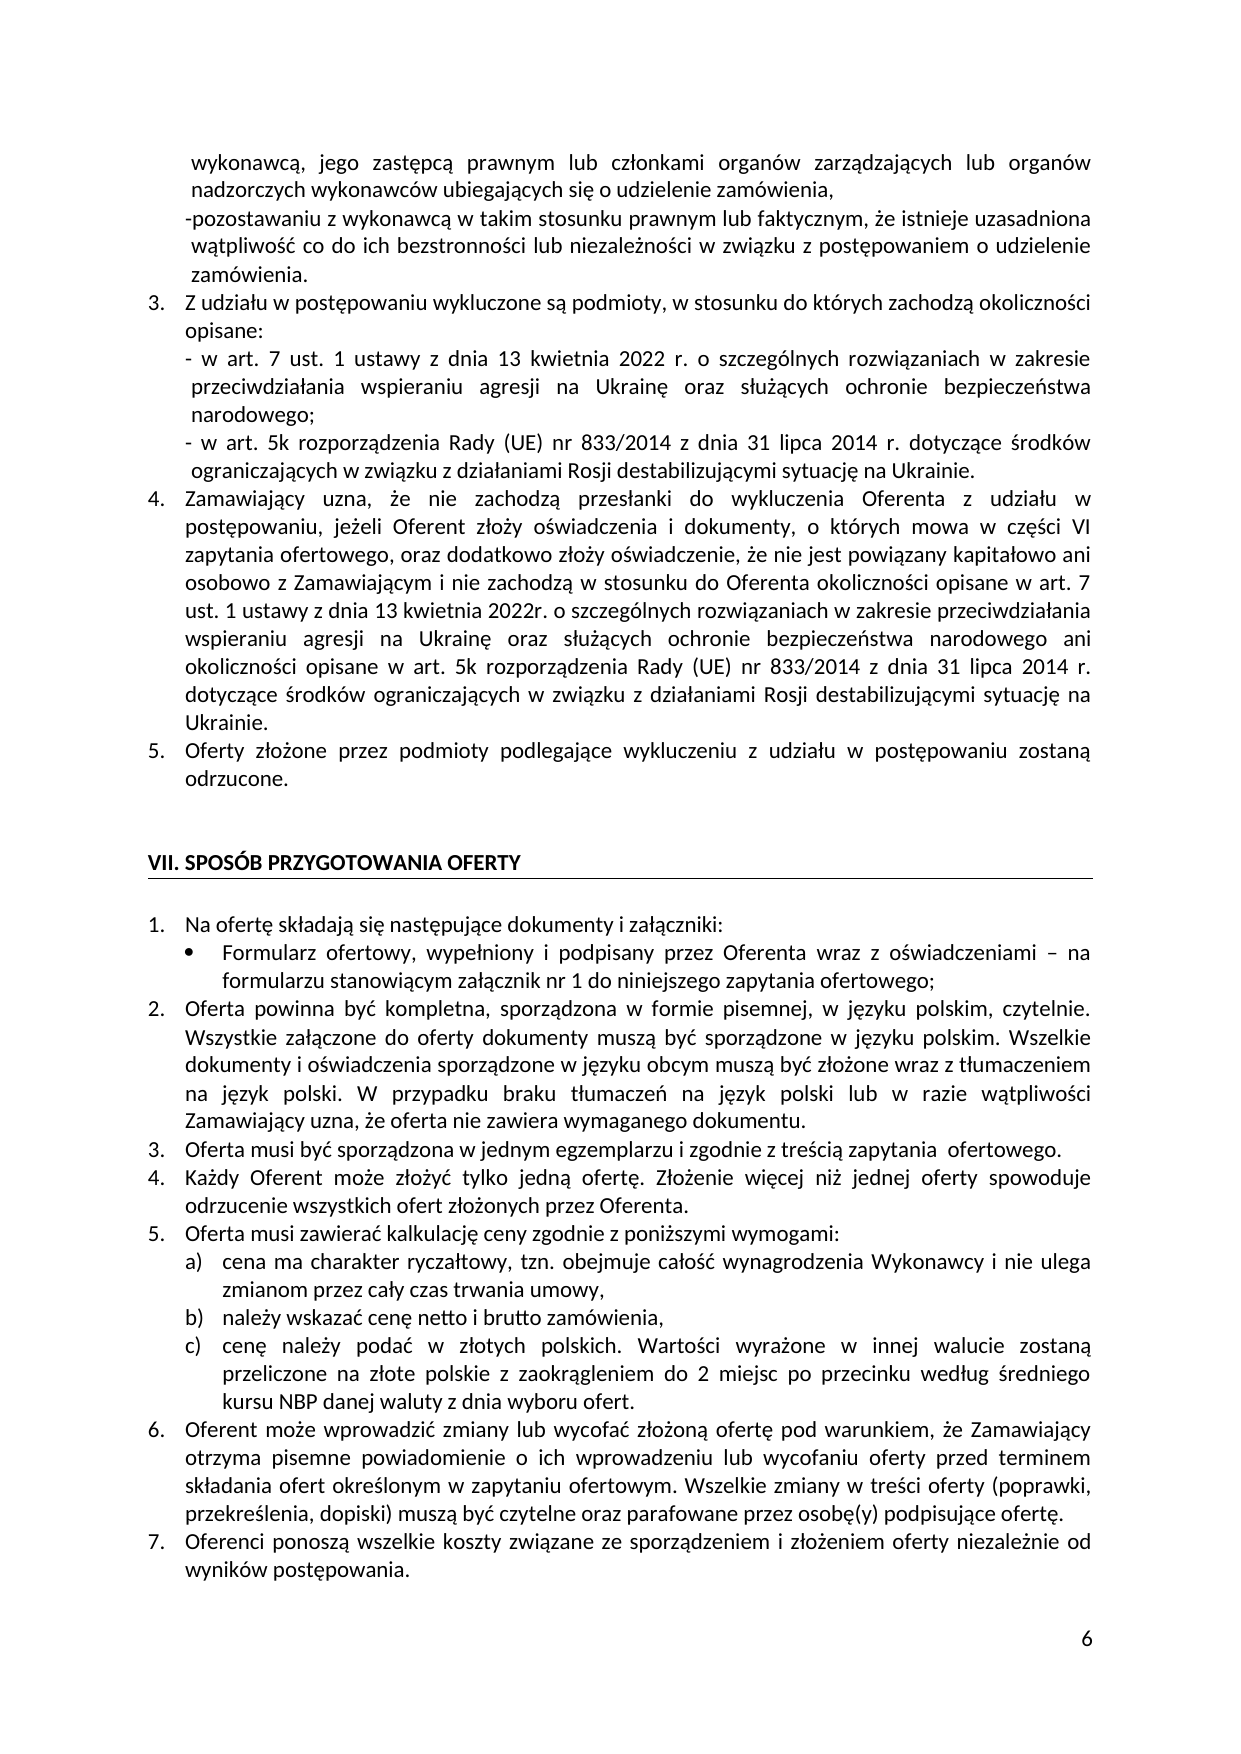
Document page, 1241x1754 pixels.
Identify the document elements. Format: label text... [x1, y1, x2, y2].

text - w art. 5k rozporządzenia Rady (UE) nr 833/2014 z dnia 31 lipca 2014 r. dotyczące środków ograniczających w związku z działaniami Rosji destabilizującymi sytuację na Ukrainie. [185, 428, 1093, 484]
list Z udziału w postępowaniu wykluczone są podmioty, w stosunku do których zachodzą okoliczności opisane: [148, 288, 1093, 344]
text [185, 148, 1093, 204]
list Każdy Oferent może złożyć tylko jedną ofertę. Złożenie więcej niż jednej oferty spowoduje odrzucenie wszystkich ofert złożonych przez Oferenta. [148, 1163, 1093, 1219]
list Oferent może wprowadzić zmiany lub wycofać złożoną ofertę pod warunkiem, że Zamawiający otrzyma pisemne powiadomienie o ich wprowadzeniu lub wycofaniu oferty przed terminem składania ofert określonym w zapytaniu ofertowym. Wszelkie zmiany w treści oferty (poprawki, przekreślenia, dopiski) muszą być czytelne oraz parafowane przez osobę(y) podpisujące ofertę. [148, 1415, 1093, 1527]
list Oferta powinna być kompletna, sporządzona w formie pisemnej, w języku polskim, czytelnie. Wszystkie załączone do oferty dokumenty muszą być sporządzone w języku polskim. Wszelkie dokumenty i oświadczenia sporządzone w języku obcym muszą być złożone wraz z tłumaczeniem na język polski. W przypadku braku tłumaczeń na język polski lub w razie wątpliwości Zamawiający uzna, że oferta nie zawiera wymaganego dokumentu. [148, 994, 1093, 1135]
text - w art. 7 ust. 1 ustawy z dnia 13 kwietnia 2022 r. o szczególnych rozwiązaniach w zakresie przeciwdziałania wspieraniu agresji na Ukrainę oraz służących ochronie bezpieczeństwa narodowego; [185, 344, 1093, 428]
list Zamawiający uzna, że nie zachodzą przesłanki do wykluczenia Oferenta z udziału w postępowaniu, jeżeli Oferent złoży oświadczenia i dokumenty, o których mowa w części VI zapytania ofertowego, oraz dodatkowo złoży oświadczenie, że nie jest powiązany kapitałowo ani osobowo z Zamawiającym i nie zachodzą w stosunku do Oferenta okoliczności opisane w art. 7 ust. 1 ustawy z dnia 13 kwietnia 2022r. o szczególnych rozwiązaniach w zakresie przeciwdziałania wspieraniu agresji na Ukrainę oraz służących ochronie bezpieczeństwa narodowego ani okoliczności opisane w art. 5k rozporządzenia Rady (UE) nr 833/2014 z dnia 31 lipca 2014 r. dotyczące środków ograniczających w związku z działaniami Rosji destabilizującymi sytuację na Ukrainie. [148, 484, 1093, 736]
list Na ofertę składają się następujące dokumenty i załączniki: [148, 911, 1093, 938]
text VII. SPOSÓB PRZYGOTOWANIA OFERTY [148, 848, 1093, 878]
list należy wskazać cenę netto i brutto zamówienia, [185, 1303, 1093, 1331]
list Oferenci ponoszą wszelkie koszty związane ze sporządzeniem i złożeniem oferty niezależnie od wyników postępowania. [148, 1527, 1093, 1583]
list Oferta musi zawierać kalkulację ceny zgodnie z poniższymi wymogami: [148, 1219, 1093, 1247]
text -pozostawaniu z wykonawcą w takim stosunku prawnym lub faktycznym, że istnieje uzasadniona wątpliwość co do ich bezstronności lub niezależności w związku z postępowaniem o udzielenie zamówienia. [185, 204, 1093, 288]
list cena ma charakter ryczałtowy, tzn. obejmuje całość wynagrodzenia Wykonawcy i nie ulega zmianom przez cały czas trwania umowy, [185, 1247, 1093, 1303]
list Oferta musi być sporządzona w jednym egzemplarzu i zgodnie z treścią zapytania ofertowego. [148, 1135, 1093, 1163]
list Oferty złożone przez podmioty podlegające wykluczeniu z udziału w postępowaniu zostaną odrzucone. [148, 736, 1093, 792]
list cenę należy podać w złotych polskich. Wartości wyrażone w innej walucie zostaną przeliczone na złote polskie z zaokrągleniem do 2 miejsc po przecinku według średniego kursu NBP danej waluty z dnia wyboru ofert. [185, 1331, 1093, 1415]
list Formularz ofertowy, wypełniony i podpisany przez Oferenta wraz z oświadczeniami – na formularzu stanowiącym załącznik nr 1 do niniejszego zapytania ofertowego; [185, 938, 1093, 994]
